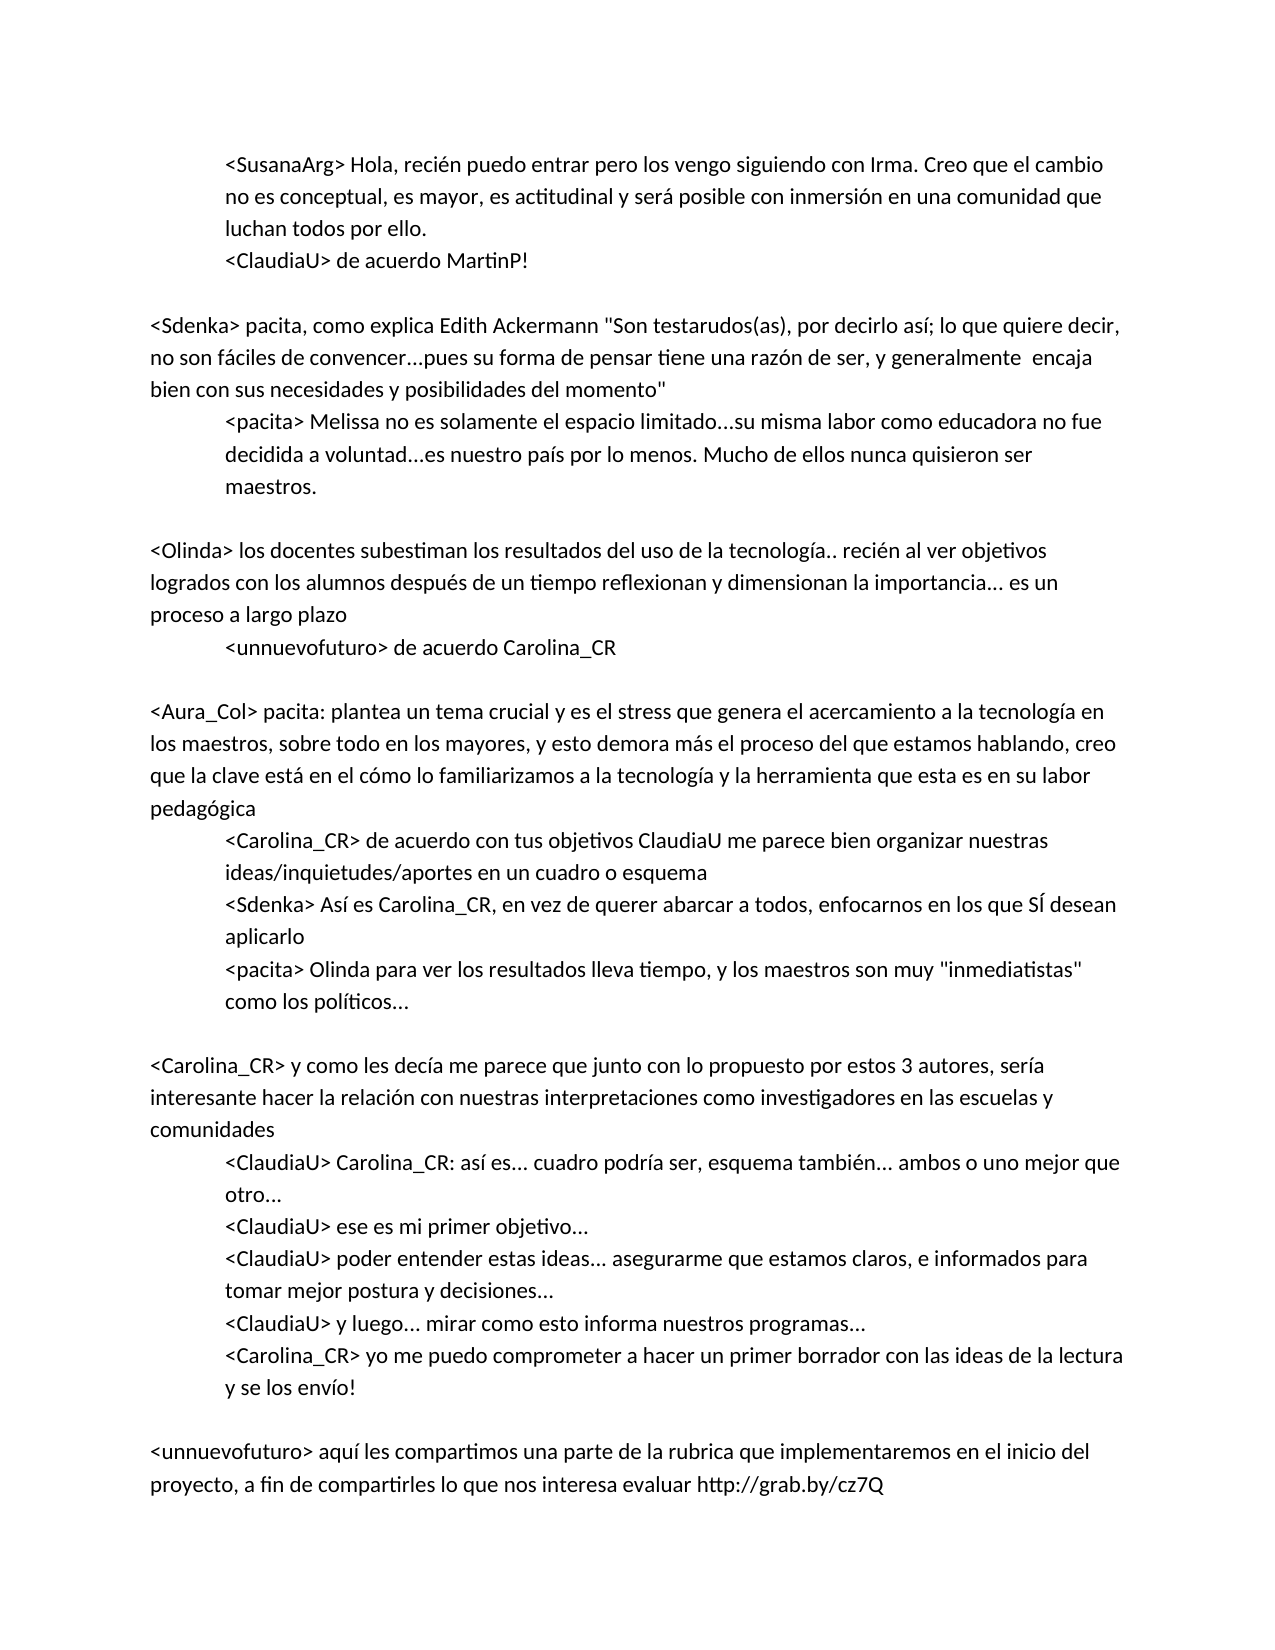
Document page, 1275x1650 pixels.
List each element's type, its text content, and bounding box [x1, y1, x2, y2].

text <ClaudiaU> poder entender estas ideas... asegurarme que estamos claros, e informados para tomar mejor postura y decisiones... [225, 1244, 1125, 1304]
text <Carolina_CR> y como les decía me parece que junto con lo propuesto por estos 3 autores, sería interesante hacer la relación con nuestras interpretaciones como investigadores en las escuelas y comunidades [150, 1051, 1125, 1144]
text <Olinda> los docentes subestiman los resultados del uso de la tecnología.. recién al ver objetivos logrados con los alumnos después de un tiempo reflexionan y dimensionan la importancia... es un proceso a largo plazo [150, 536, 1125, 629]
text <ClaudiaU> Carolina_CR: así es... cuadro podría ser, esquema también... ambos o uno mejor que otro... [225, 1148, 1125, 1208]
text <pacita> Olinda para ver los resultados lleva tiempo, y los maestros son muy "inmediatistas" como los políticos... [225, 955, 1125, 1015]
text <unnuevofuturo> de acuerdo Carolina_CR [150, 633, 1125, 661]
text <ClaudiaU> y luego... mirar como esto informa nuestros programas... [150, 1309, 1125, 1337]
text <SusanaArg> Hola, recién puedo entrar pero los vengo siguiendo con Irma. Creo que el cambio no es conceptual, es mayor, es actitudinal y será posible con inmersión en una comunidad que luchan todos por ello. [225, 150, 1125, 242]
text <Carolina_CR> yo me puedo comprometer a hacer un primer borrador con las ideas de la lectura y se los envío! [225, 1341, 1125, 1401]
text <ClaudiaU> de acuerdo MartinP! [150, 247, 1125, 274]
text <ClaudiaU> ese es mi primer objetivo... [225, 1212, 1125, 1240]
text <Aura_Col> pacita: plantea un tema crucial y es el stress que genera el acercamiento a la tecnología en los maestros, sobre todo en los mayores, y esto demora más el proceso del que estamos hablando, creo que la clave está en el cómo lo familiarizamos a la tecnología y la herramienta que esta es en su labor pedagógica [150, 697, 1125, 822]
text <Sdenka> Así es Carolina_CR, en vez de querer abarcar a todos, enfocarnos en los que SÍ desean aplicarlo [225, 890, 1125, 951]
text <Carolina_CR> de acuerdo con tus objetivos ClaudiaU me parece bien organizar nuestras ideas/inquietudes/aportes en un cuadro o esquema [225, 826, 1125, 886]
text <unnuevofuturo> aquí les compartimos una parte de la rubrica que implementaremos en el inicio del proyecto, a fin de compartirles lo que nos interesa evaluar http://grab.by/cz7Q [150, 1437, 1125, 1498]
text <Sdenka> pacita, como explica Edith Ackermann "Son testarudos(as), por decirlo así; lo que quiere decir, no son fáciles de convencer...pues su forma de pensar tiene una razón de ser, y generalmente encaja bien con sus necesidades y posibilidades del momento" [150, 311, 1125, 403]
text <pacita> Melissa no es solamente el espacio limitado...su misma labor como educadora no fue decidida a voluntad...es nuestro país por lo menos. Mucho de ellos nunca quisieron ser maestros. [225, 407, 1125, 500]
